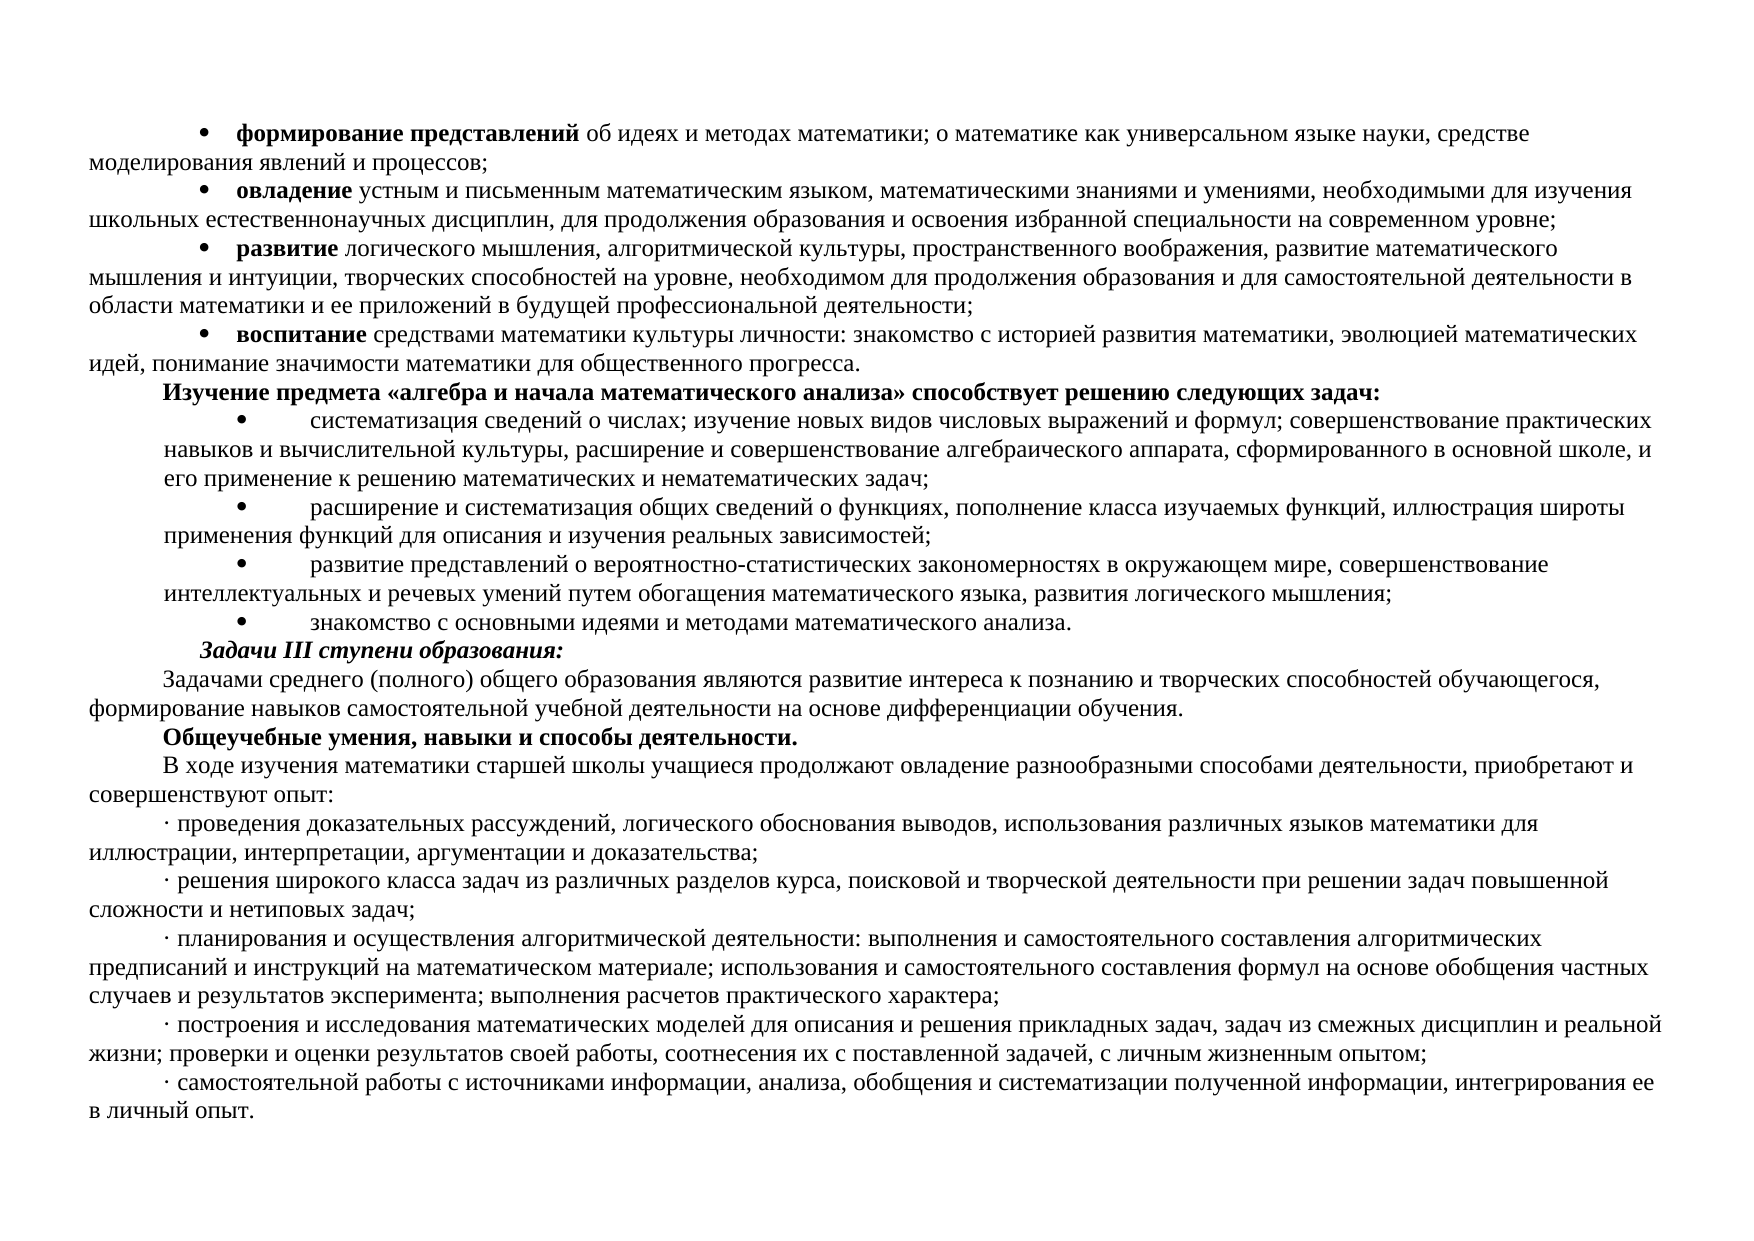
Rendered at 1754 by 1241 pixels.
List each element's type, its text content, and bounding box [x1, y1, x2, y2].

list воспитание средствами математики культуры личности: знакомство с историей развития математики, эволюцией математических идей, понимание значимости математики для общественного прогресса. [89, 319, 1665, 377]
text · проведения доказательных рассуждений, логического обоснования выводов, использования различных языков математики для иллюстрации, интерпретации, аргументации и доказательства; [89, 808, 1665, 866]
list овладение устным и письменным математическим языком, математическими знаниями и умениями, необходимыми для изучения школьных естественнонаучных дисциплин, для продолжения образования и освоения избранной специальности на современном уровне; [89, 176, 1665, 233]
text · самостоятельной работы с источниками информации, анализа, обобщения и систематизации полученной информации, интегрирования ее в личный опыт. [89, 1067, 1665, 1124]
list Задачи III ступени образования: [126, 636, 1665, 664]
list развитие представлений о вероятностно-статистических закономерностях в окружающем мире, совершенствование интеллектуальных и речевых умений путем обогащения математического языка, развития логического мышления; [164, 549, 1665, 607]
list развитие логического мышления, алгоритмической культуры, пространственного воображения, развитие математического мышления и интуиции, творческих способностей на уровне, необходимом для продолжения образования и для самостоятельной деятельности в области математики и ее приложений в будущей профессиональной деятельности; [89, 233, 1665, 319]
text В ходе изучения математики старшей школы учащиеся продолжают овладение разнообразными способами деятельности, приобретают и совершенствуют опыт: [89, 751, 1665, 808]
list знакомство с основными идеями и методами математического анализа. [164, 607, 1665, 636]
list систематизация сведений о числах; изучение новых видов числовых выражений и формул; совершенствование практических навыков и вычислительной культуры, расширение и совершенствование алгебраического аппарата, сформированного в основной школе, и его применение к решению математических и нематематических задач; [164, 406, 1665, 492]
text Общеучебные умения, навыки и способы деятельности. [89, 722, 1665, 751]
list расширение и систематизация общих сведений о функциях, пополнение класса изучаемых функций, иллюстрация широты применения функций для описания и изучения реальных зависимостей; [164, 492, 1665, 549]
text Изучение предмета «алгебра и начала математического анализа» способствует решению следующих задач: [89, 377, 1665, 406]
text · построения и исследования математических моделей для описания и решения прикладных задач, задач из смежных дисциплин и реальной жизни; проверки и оценки результатов своей работы, соотнесения их с поставленной задачей, с личным жизненным опытом; [89, 1009, 1665, 1067]
text · планирования и осуществления алгоритмической деятельности: выполнения и самостоятельного составления алгоритмических предписаний и инструкций на математическом материале; использования и самостоятельного составления формул на основе обобщения частных случаев и результатов эксперимента; выполнения расчетов практического характера; [89, 923, 1665, 1009]
text · решения широкого класса задач из различных разделов курса, поисковой и творческой деятельности при решении задач повышенной сложности и нетиповых задач; [89, 866, 1665, 923]
list формирование представлений об идеях и методах математики; о математике как универсальном языке науки, средстве моделирования явлений и процессов; [89, 118, 1665, 176]
list Задачами среднего (полного) общего образования являются развитие интереса к познанию и творческих способностей обучающегося, формирование навыков самостоятельной учебной деятельности на основе дифференциации обучения. [89, 664, 1665, 722]
